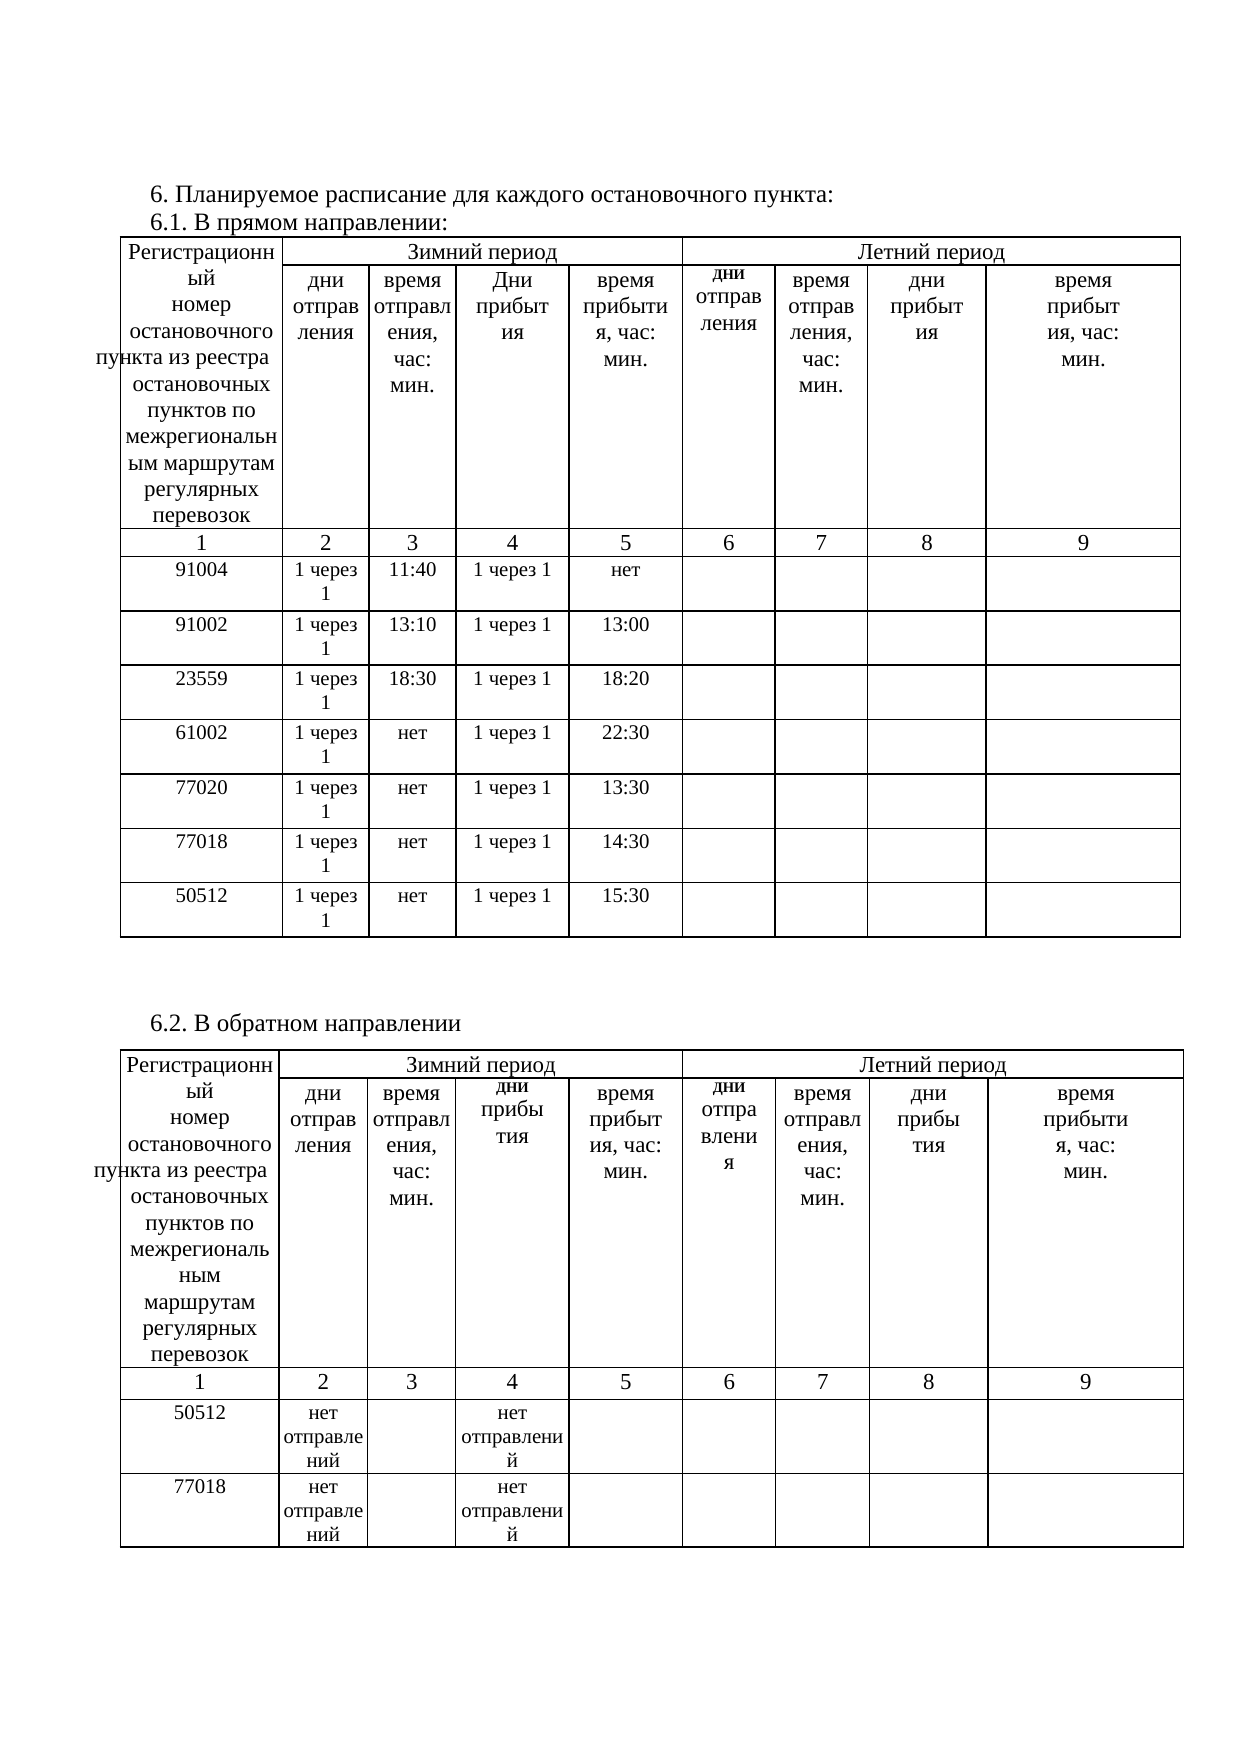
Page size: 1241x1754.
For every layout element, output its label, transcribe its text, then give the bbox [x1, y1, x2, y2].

table_cell дни отправ ления [280, 1079, 367, 1367]
table_header Летний период [683, 238, 1180, 264]
table_cell 1 через 1 [283, 557, 368, 610]
text 6.1. В прямом направлении: [150, 207, 1090, 236]
table_cell нет отправлений [456, 1400, 568, 1472]
table_cell [989, 1400, 1183, 1472]
table_cell нет отправлений [280, 1400, 367, 1472]
table_cell 5 [570, 1368, 682, 1399]
table_cell 1 через 1 [457, 775, 568, 827]
table_cell 2 [280, 1368, 367, 1399]
table_cell [989, 1474, 1183, 1546]
table_cell 1 [121, 529, 282, 556]
table_cell 23559 [121, 666, 282, 719]
table_cell [987, 775, 1180, 827]
table_cell 7 [776, 529, 867, 556]
table_cell [368, 1400, 455, 1472]
table_cell 1 через 1 [283, 883, 368, 936]
table_cell [776, 720, 867, 773]
table_cell 61002 [121, 720, 282, 773]
table_cell [683, 883, 774, 936]
table_cell 1 [121, 1368, 278, 1399]
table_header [121, 1051, 278, 1367]
table_cell [987, 557, 1180, 610]
table_header Летний период [683, 1051, 1183, 1077]
table_cell 1 через 1 [283, 775, 368, 827]
table_cell [683, 666, 774, 719]
table_cell [776, 883, 867, 936]
table_cell [868, 883, 985, 936]
table_cell 77018 [121, 1474, 278, 1546]
table_cell [683, 1400, 775, 1472]
table_cell [870, 1474, 987, 1546]
table_cell нет отправлений [456, 1474, 568, 1546]
table_cell 1 через 1 [457, 883, 568, 936]
table_cell [570, 1474, 682, 1546]
table_cell нет [370, 883, 455, 936]
table_cell 1 через 1 [457, 612, 568, 664]
table_cell время прибыти я, час: мин. [570, 266, 682, 528]
table_cell [868, 775, 985, 827]
table_cell 1 через 1 [283, 720, 368, 773]
table_cell [368, 1474, 455, 1546]
table_cell 22:30 [570, 720, 682, 773]
table_header Зимний период [280, 1051, 682, 1077]
table_cell время отправл ения, час: мин. [776, 1079, 869, 1367]
table_cell 91004 [121, 557, 282, 610]
table_cell [868, 666, 985, 719]
table_cell [776, 612, 867, 664]
table_cell 14:30 [570, 829, 682, 882]
table_cell [987, 720, 1180, 773]
table_cell [868, 612, 985, 664]
table_cell 8 [870, 1368, 987, 1399]
table_cell дни отправ ления [283, 266, 368, 528]
table_cell [683, 557, 774, 610]
table_cell ДНИ прибы тия [456, 1079, 568, 1367]
table_cell 2 [283, 529, 368, 556]
table_cell 50512 [121, 883, 282, 936]
table_cell 91002 [121, 612, 282, 664]
table_cell 11:40 [370, 557, 455, 610]
table_cell [987, 612, 1180, 664]
table_cell время отправ ления, час: мин. [776, 266, 867, 528]
table_cell 1 через 1 [457, 666, 568, 719]
table_cell [683, 829, 774, 882]
table_cell 4 [456, 1368, 568, 1399]
table_cell 18:20 [570, 666, 682, 719]
table_cell [776, 1400, 869, 1472]
table_cell [868, 829, 985, 882]
text 6. Планируемое расписание для каждого остановочного пункта: [150, 179, 1090, 207]
text 6.2. В обратном направлении [150, 1008, 1090, 1037]
table_cell 50512 [121, 1400, 278, 1472]
table_cell 18:30 [370, 666, 455, 719]
table_cell время прибыти я, час: мин. [989, 1079, 1183, 1367]
table_cell [683, 775, 774, 827]
table_cell 77020 [121, 775, 282, 827]
table_cell ДНИ отправ ления [683, 266, 774, 528]
table_cell 1 через 1 [283, 612, 368, 664]
table_cell ДНИ отпра влени я [683, 1079, 775, 1367]
table_cell 1 через 1 [283, 666, 368, 719]
table_cell 9 [989, 1368, 1183, 1399]
table_header Регистрационный номер остановочного пункта из реестра остановочных пунктов по межрегиональным маршрутам регулярных перевозок [121, 238, 282, 528]
table_cell 6 [683, 1368, 775, 1399]
table_cell [683, 612, 774, 664]
table_cell время прибыт ия, час: мин. [987, 266, 1180, 528]
table_cell время прибыт ия, час: мин. [570, 1079, 682, 1367]
table_cell 3 [370, 529, 455, 556]
table_cell нет [370, 775, 455, 827]
table_cell [868, 720, 985, 773]
table_cell [987, 883, 1180, 936]
table_cell 1 через 1 [457, 720, 568, 773]
table_cell 1 через 1 [457, 557, 568, 610]
table_cell [868, 557, 985, 610]
table_cell [683, 1474, 775, 1546]
table_cell 13:30 [570, 775, 682, 827]
table_cell 1 через 1 [283, 829, 368, 882]
table_cell нет [370, 829, 455, 882]
table_cell 13:10 [370, 612, 455, 664]
table_cell [776, 829, 867, 882]
table_cell [776, 666, 867, 719]
table_cell нет отправлений [280, 1474, 367, 1546]
table_cell [776, 557, 867, 610]
table_cell 6 [683, 529, 774, 556]
table_cell 7 [776, 1368, 869, 1399]
table_cell нет [370, 720, 455, 773]
table_cell [776, 775, 867, 827]
table_cell дни прибыт ия [868, 266, 985, 528]
table_cell 3 [368, 1368, 455, 1399]
table_cell 9 [987, 529, 1180, 556]
table_cell [987, 666, 1180, 719]
table_cell 8 [868, 529, 985, 556]
table_cell Дни прибыт ия [457, 266, 568, 528]
table_cell [776, 1474, 869, 1546]
table_cell 15:30 [570, 883, 682, 936]
table_header Зимний период [283, 238, 682, 264]
table_cell время отправл ения, час: мин. [370, 266, 455, 528]
table_cell [870, 1400, 987, 1472]
table_cell время отправл ения, час: мин. [368, 1079, 455, 1367]
table_cell дни прибы тия [870, 1079, 987, 1367]
table_cell [987, 829, 1180, 882]
table_cell [570, 1400, 682, 1472]
table_cell нет [570, 557, 682, 610]
table_cell 5 [570, 529, 682, 556]
table_cell 4 [457, 529, 568, 556]
table_cell 77018 [121, 829, 282, 882]
table_cell [683, 720, 774, 773]
table_cell 13:00 [570, 612, 682, 664]
table_cell 1 через 1 [457, 829, 568, 882]
